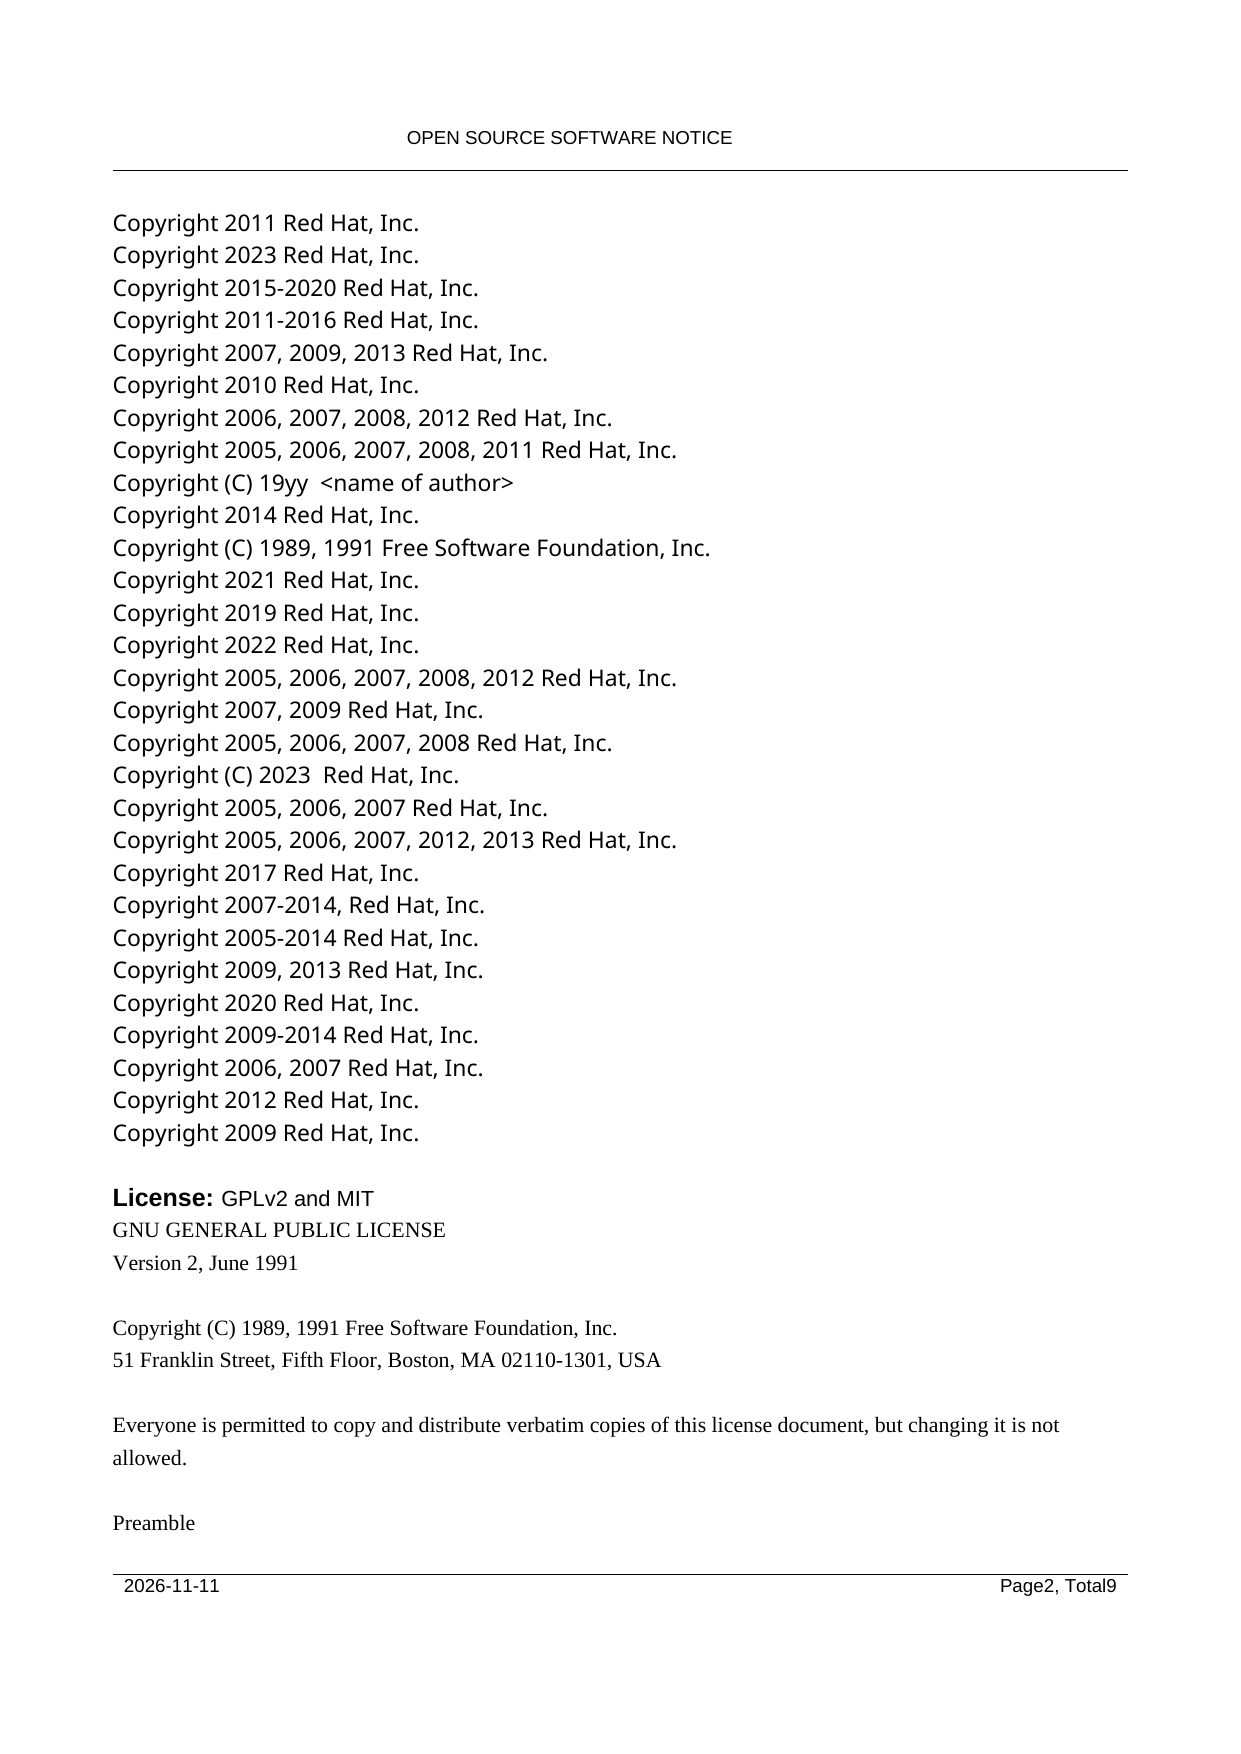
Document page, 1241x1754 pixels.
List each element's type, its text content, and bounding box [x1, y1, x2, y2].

text License: GPLv2 and MIT [112, 1181, 1128, 1214]
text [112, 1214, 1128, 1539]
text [112, 206, 1128, 1181]
